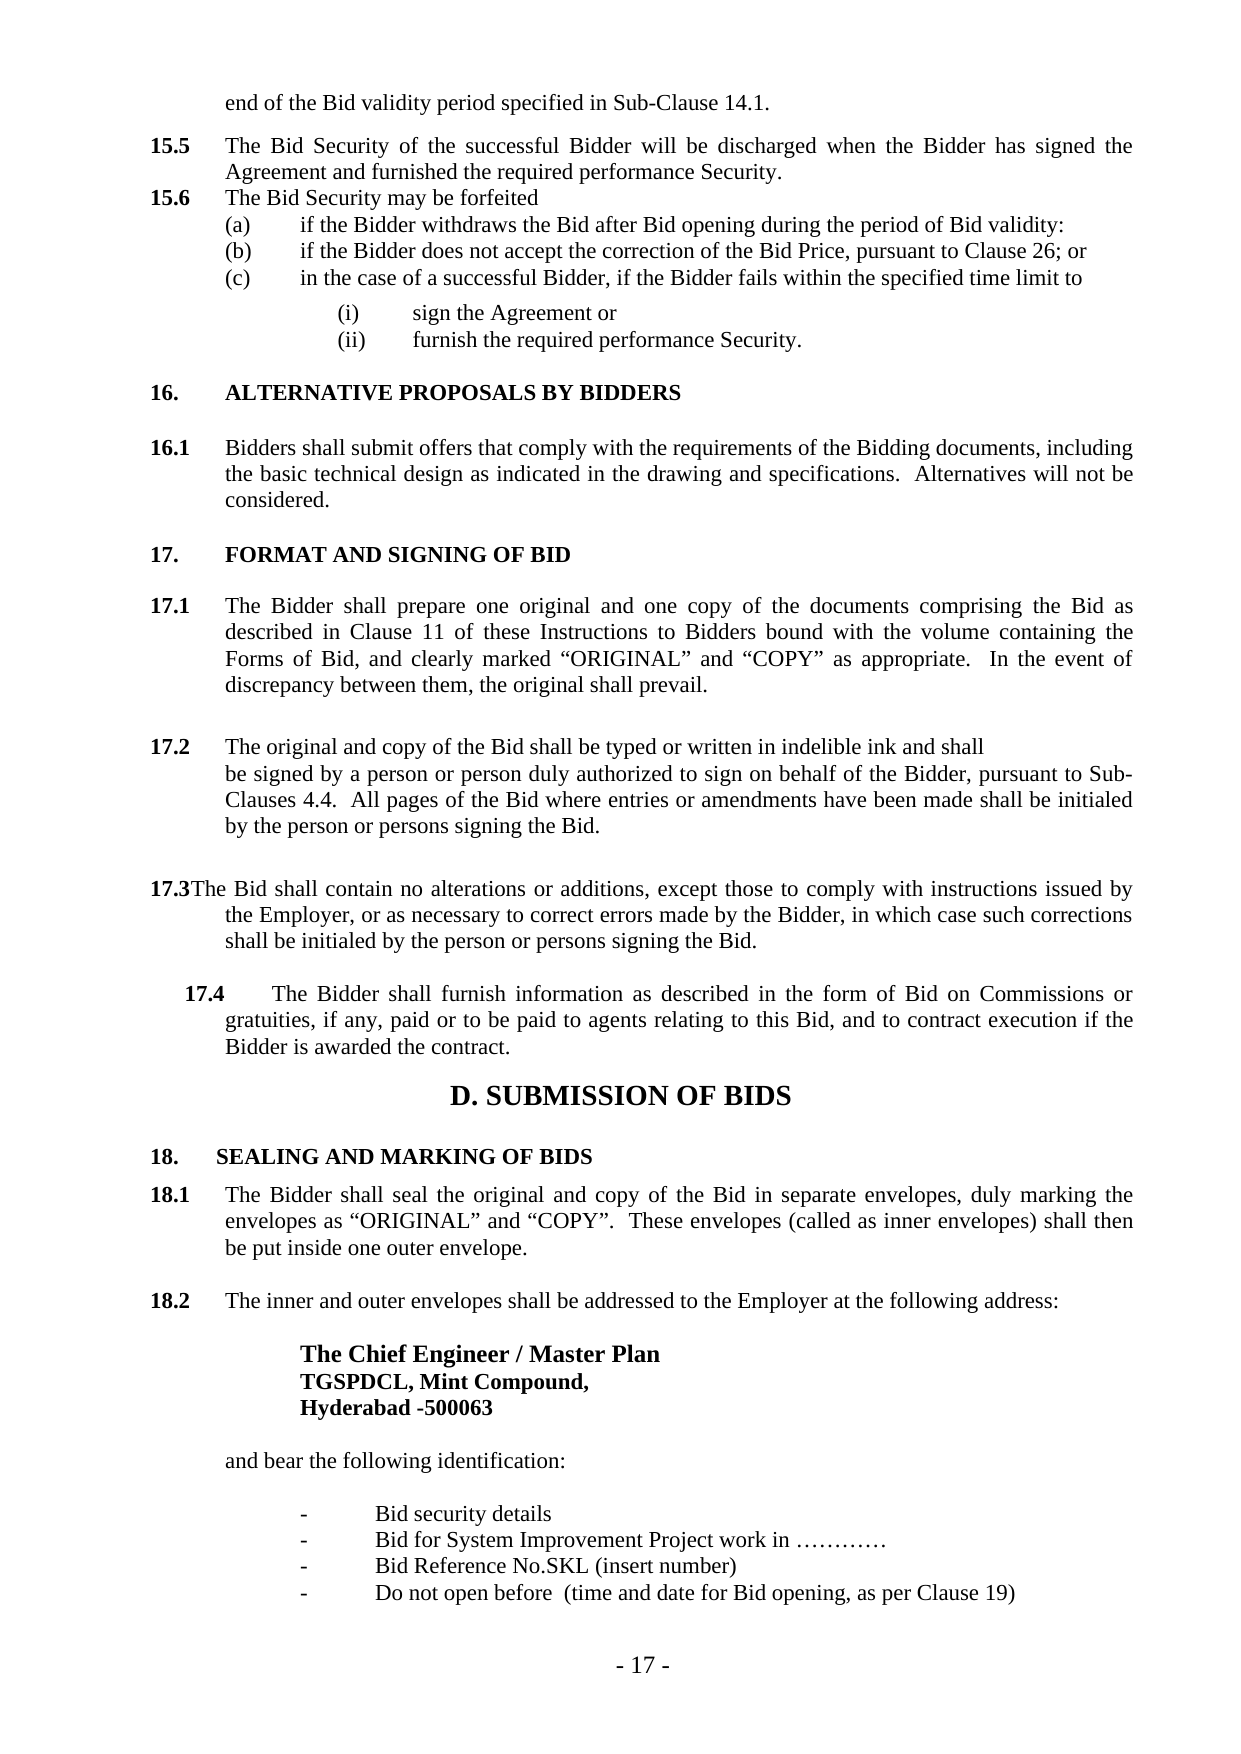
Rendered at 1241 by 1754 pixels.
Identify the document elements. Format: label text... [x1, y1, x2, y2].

text The Chief Engineer / Master Plan [300, 1339, 1135, 1368]
list in the case of a successful Bidder, if the Bidder fails within the specified time limit to [225, 263, 1135, 290]
list Do not open before (time and date for Bid opening, as per Clause 19) [300, 1579, 1154, 1605]
text be signed by a person or person duly authorized to sign on behalf of the Bidder, pursuant to Sub-Clauses 4.4. All pages of the Bid where entries or amendments have been made shall be initialed by the person or persons signing the Bid. [225, 759, 1135, 839]
text 17. FORMAT AND SIGNING OF BID [150, 541, 1135, 568]
list Bid for System Improvement Project work in ………… [300, 1526, 1135, 1553]
list sign the Agreement or [337, 299, 1135, 326]
list furnish the required performance Security. [337, 326, 1135, 352]
list if the Bidder does not accept the correction of the Bid Price, pursuant to Clause 26; or [225, 237, 1135, 263]
text 17.1 The Bidder shall prepare one original and one copy of the documents comprising the Bid as described in Clause 11 of these Instructions to Bidders bound with the volume containing the Forms of Bid, and clearly marked “ORIGINAL” and “COPY” as appropriate. In the event of discrepancy between them, the original shall prevail. [150, 592, 1135, 697]
list The inner and outer envelopes shall be addressed to the Employer at the following address: [150, 1287, 1135, 1313]
list The Bidder shall seal the original and copy of the Bid in separate envelopes, duly marking the envelopes as “ORIGINAL” and “COPY”. These envelopes (called as inner envelopes) shall then be put inside one outer envelope. [150, 1181, 1135, 1260]
text and bear the following identification: [225, 1447, 1135, 1473]
text end of the Bid validity period specified in Sub-Clause 14.1. [150, 89, 1135, 115]
text Hyderabad -500063 [300, 1394, 1135, 1421]
subtitle D. SUBMISSION OF BIDS [375, 1078, 1135, 1112]
list if the Bidder withdraws the Bid after Bid opening during the period of Bid validity: [225, 211, 1135, 237]
text 15.5 The Bid Security of the successful Bidder will be discharged when the Bidder has signed the Agreement and furnished the required performance Security. [150, 132, 1135, 184]
list Bid security details [300, 1500, 1135, 1526]
text TGSPDCL, Mint Compound, [300, 1368, 1135, 1394]
text 16.1 Bidders shall submit offers that comply with the requirements of the Bidding documents, including the basic technical design as indicated in the drawing and specifications. Alternatives will not be considered. [150, 434, 1135, 513]
list The Bid shall contain no alterations or additions, except those to comply with instructions issued by the Employer, or as necessary to correct errors made by the Bidder, in which case such corrections shall be initialed by the person or persons signing the Bid. [150, 874, 1135, 954]
list The original and copy of the Bid shall be typed or written in indelible ink and shall [150, 733, 1135, 759]
list SEALING AND MARKING OF BIDS [150, 1143, 1135, 1169]
list The Bidder shall furnish information as described in the form of Bid on Commissions or gratuities, if any, paid or to be paid to agents relating to this Bid, and to contract execution if the Bidder is awarded the contract. [184, 980, 1135, 1059]
list Bid Reference No.SKL (insert number) [300, 1553, 1135, 1579]
text 15.6 The Bid Security may be forfeited [150, 184, 1135, 211]
text 16. ALTERNATIVE PROPOSALS BY BIDDERS [150, 378, 1135, 405]
